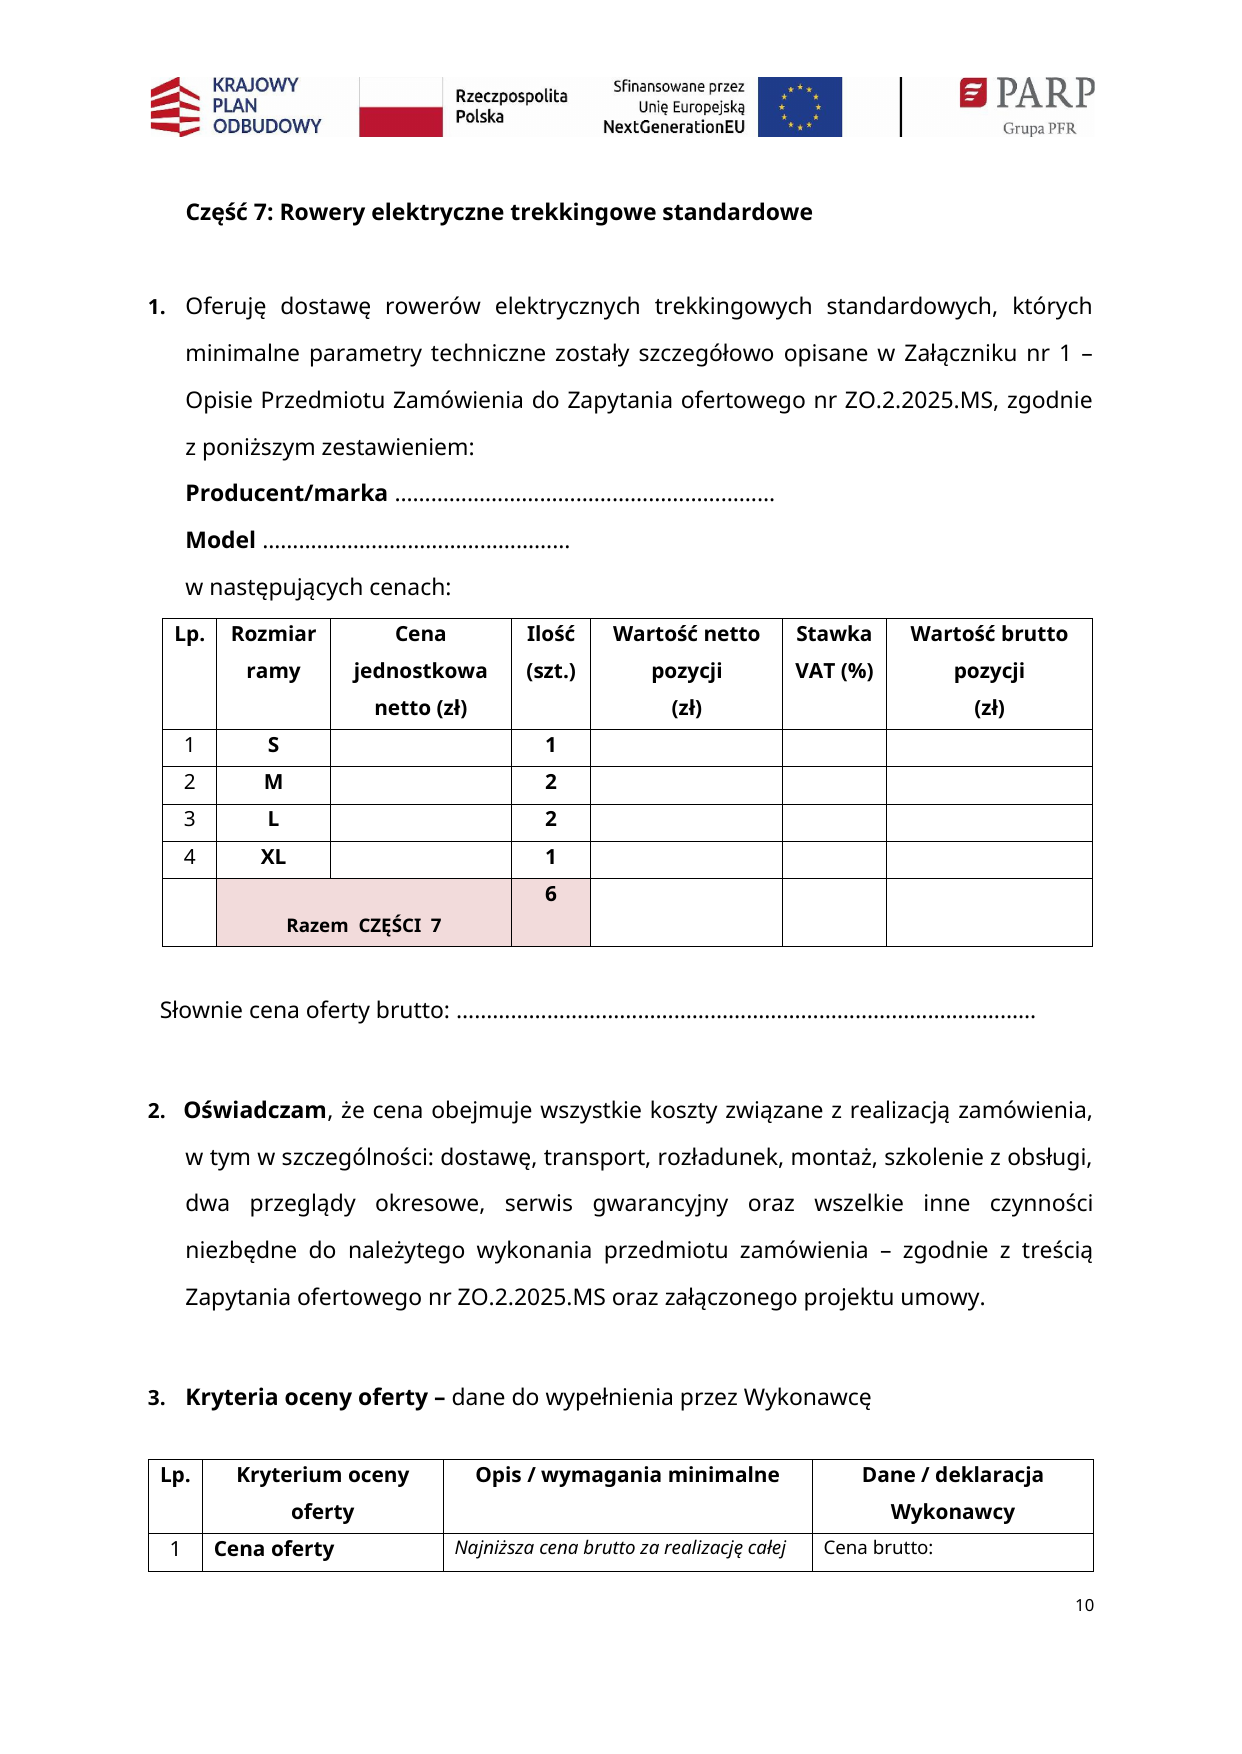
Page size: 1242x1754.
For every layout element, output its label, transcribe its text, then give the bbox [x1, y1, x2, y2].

table_cell [591, 730, 782, 766]
table_cell Razem CZĘŚCI 7 [217, 879, 511, 946]
table_header Rozmiar ramy [217, 619, 330, 729]
table_cell [331, 730, 511, 766]
table_cell [887, 879, 1092, 946]
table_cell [203, 1534, 443, 1571]
table_cell 4 [163, 842, 216, 878]
table_cell [887, 767, 1092, 803]
table_cell [887, 805, 1092, 841]
picture [150, 77, 1095, 137]
table_header Opis / wymagania minimalne [444, 1460, 812, 1533]
table_cell 3 [163, 805, 216, 841]
table_cell [783, 879, 886, 946]
table_header Lp. [149, 1460, 202, 1533]
table_cell [783, 767, 886, 803]
table_cell [331, 842, 511, 878]
table_cell [783, 805, 886, 841]
table_cell [163, 879, 216, 946]
table_cell M [217, 767, 330, 803]
table_header Dane / deklaracja Wykonawcy [813, 1460, 1093, 1533]
table_cell 1 [149, 1534, 202, 1571]
list w następujących cenach: [185, 571, 1094, 602]
table_cell 2 [163, 767, 216, 803]
table_cell XL [217, 842, 330, 878]
table_cell [887, 730, 1092, 766]
table_cell [591, 767, 782, 803]
table_cell 1 [512, 842, 590, 878]
table_header Wartość brutto pozycji (zł) [887, 619, 1092, 729]
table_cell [444, 1534, 812, 1571]
table_cell 2 [512, 805, 590, 841]
table_header Wartość netto pozycji (zł) [591, 619, 782, 729]
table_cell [813, 1534, 1093, 1571]
table_header Kryterium oceny oferty [203, 1460, 443, 1533]
table_header Cena jednostkowa netto (zł) [331, 619, 511, 729]
table_cell S [217, 730, 330, 766]
table_cell [591, 879, 782, 946]
list Oferuję dostawę rowerów elektrycznych trekkingowych standardowych, których minimalne parametry techniczne zostały szczegółowo opisane w Załączniku nr 1 – Opisie Przedmiotu Zamówienia do Zapytania ofertowego nr ZO.2.2025.MS, zgodnie z poniższym zestawieniem: [148, 290, 1094, 462]
table_cell 1 [512, 730, 590, 766]
list Model …………………………………………… [185, 524, 1094, 555]
list Kryteria oceny oferty – dane do wypełnienia przez Wykonawcę [148, 1381, 1094, 1412]
table_header Stawka VAT (%) [783, 619, 886, 729]
table_cell 6 [512, 879, 590, 946]
table_cell [783, 842, 886, 878]
list Oświadczam, że cena obejmuje wszystkie koszty związane z realizacją zamówienia, w tym w szczególności: dostawę, transport, rozładunek, montaż, szkolenie z obsługi, dwa przeglądy okresowe, serwis gwarancyjny oraz wszelkie inne czynności niezbędne do należytego wykonania przedmiotu zamówienia – zgodnie z treścią Zapytania ofertowego nr ZO.2.2025.MS oraz załączonego projektu umowy. [148, 1093, 1094, 1312]
table_header Lp. [163, 619, 216, 729]
table_cell [783, 730, 886, 766]
table_cell 1 [163, 730, 216, 766]
table_cell [331, 805, 511, 841]
table_cell [591, 805, 782, 841]
text Słownie cena oferty brutto: …………………………………………………………………………………… [148, 993, 1094, 1025]
table_header Ilość (szt.) [512, 619, 590, 729]
list Producent/marka ……………………………………………………… [185, 477, 1094, 508]
table_cell L [217, 805, 330, 841]
table_cell 2 [512, 767, 590, 803]
table_cell [887, 842, 1092, 878]
table_cell [331, 767, 511, 803]
table_cell [591, 842, 782, 878]
list Część 7: Rowery elektryczne trekkingowe standardowe [185, 196, 1094, 227]
